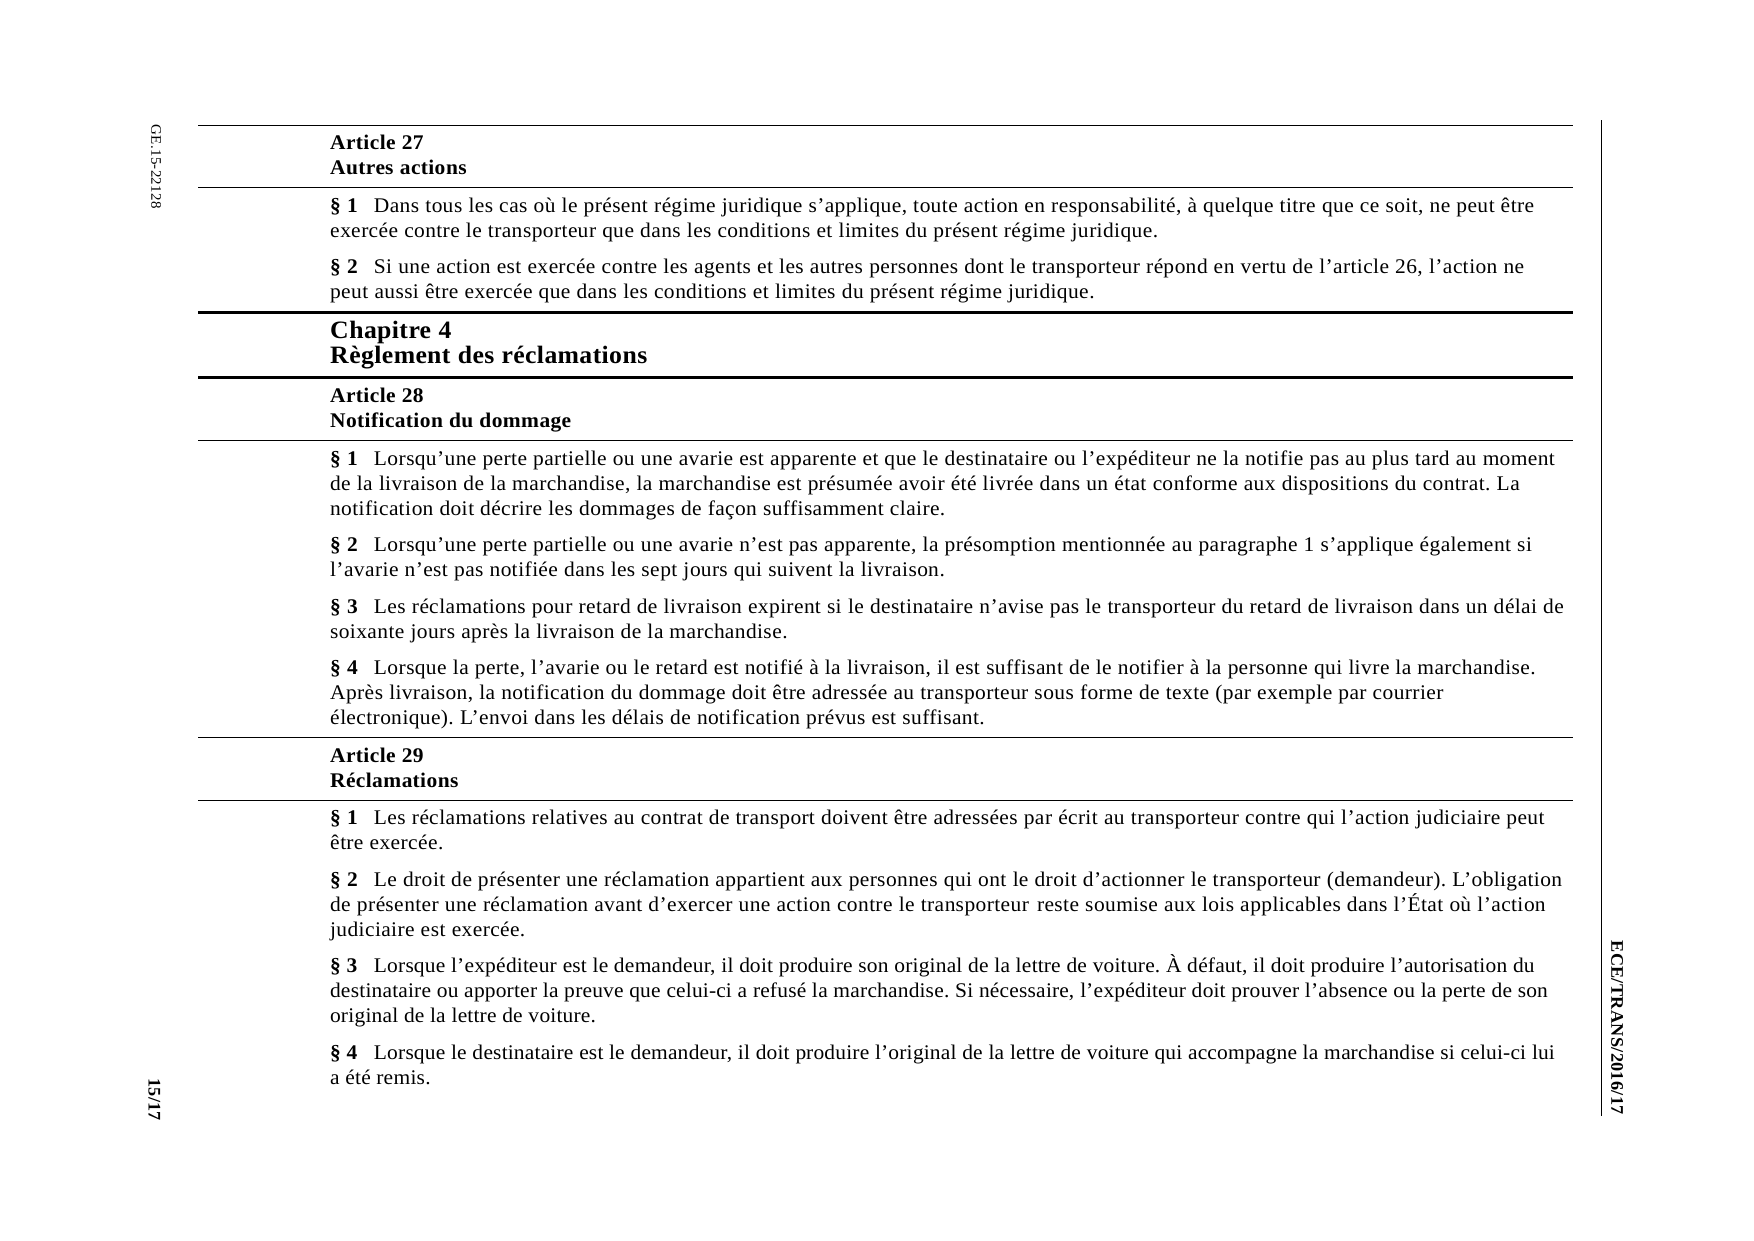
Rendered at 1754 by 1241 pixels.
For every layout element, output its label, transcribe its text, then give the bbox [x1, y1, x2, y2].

table_cell § 1 Les réclamations relatives au contrat de transport doivent être adressées par écrit au transporteur contre qui l’action judiciaire peut être exercée. [198, 801, 1572, 862]
table_cell Article 29 Réclamations [198, 738, 1572, 799]
table_cell § 2 Lorsqu’une perte partielle ou une avarie n’est pas apparente, la présomption mentionnée au paragraphe 1 s’applique également si l’avarie n’est pas notifiée dans les sept jours qui suivent la livraison. [198, 528, 1572, 589]
table_cell § 3 Les réclamations pour retard de livraison expirent si le destinataire n’avise pas le transporteur du retard de livraison dans un délai de soixante jours après la livraison de la marchandise. [198, 589, 1572, 651]
table_cell § 3 Lorsque l’expéditeur est le demandeur, il doit produire son original de la lettre de voiture. À défaut, il doit produire l’autorisation du destinataire ou apporter la preuve que celui-ci a refusé la marchandise. Si nécessaire, l’expéditeur doit prouver l’absence ou la perte de son original de la lettre de voiture. [198, 949, 1572, 1035]
table_cell § 1 Lorsqu’une perte partielle ou une avarie est apparente et que le destinataire ou l’expéditeur ne la notifie pas au plus tard au moment de la livraison de la marchandise, la marchandise est présumée avoir été livrée dans un état conforme aux dispositions du contrat. La notification doit décrire les dommages de façon suffisamment claire. [198, 441, 1572, 528]
table_cell § 4 Lorsque la perte, l’avarie ou le retard est notifié à la livraison, il est suffisant de le notifier à la personne qui livre la marchandise. Après livraison, la notification du dommage doit être adressée au transporteur sous forme de texte (par exemple par courrier électronique). L’envoi dans les délais de notification prévus est suffisant. [198, 651, 1572, 737]
table_cell § 1 Dans tous les cas où le présent régime juridique s’applique, toute action en responsabilité, à quelque titre que ce soit, ne peut être exercée contre le transporteur que dans les conditions et limites du présent régime juridique. [198, 188, 1572, 249]
table_cell § 2 Si une action est exercée contre les agents et les autres personnes dont le transporteur répond en vertu de l’article 26, l’action ne peut aussi être exercée que dans les conditions et limites du présent régime juridique. [198, 250, 1572, 311]
table_cell Article 28 Notification du dommage [198, 379, 1572, 440]
table_cell Article 27 Autres actions [198, 126, 1572, 187]
table_cell § 4 Lorsque le destinataire est le demandeur, il doit produire l’original de la lettre de voiture qui accompagne la marchandise si celui-ci lui a été remis. [198, 1035, 1572, 1097]
table_cell Chapitre 4 Règlement des réclamations [198, 314, 1572, 376]
table_cell § 2 Le droit de présenter une réclamation appartient aux personnes qui ont le droit d’actionner le transporteur (demandeur). L’obligation de présenter une réclamation avant d’exercer une action contre le transporteur reste soumise aux lois applicables dans l’État où l’action judiciaire est exercée. [198, 862, 1572, 948]
